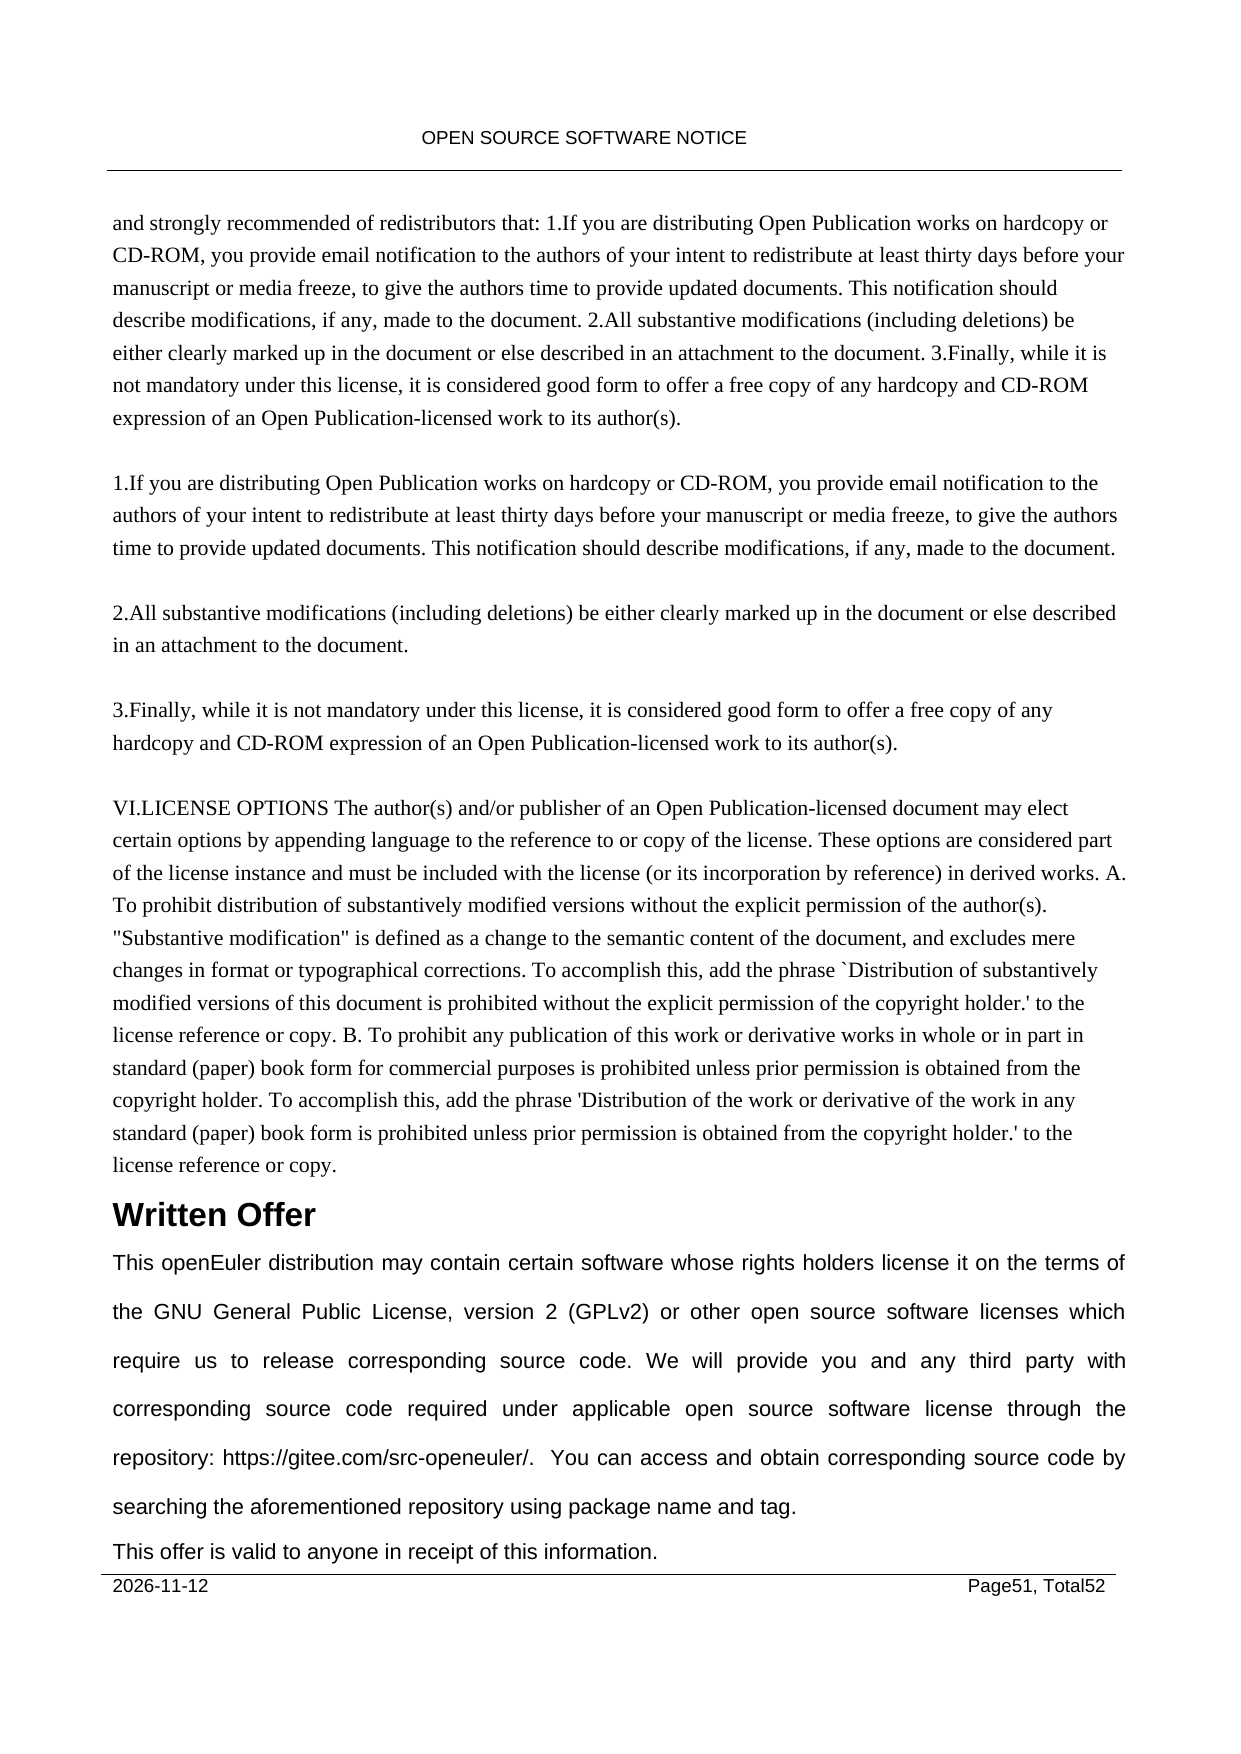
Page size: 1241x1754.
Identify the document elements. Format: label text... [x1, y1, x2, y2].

text This offer is valid to anyone in receipt of this information. [112, 1535, 1128, 1568]
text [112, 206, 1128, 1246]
text This openEuler distribution may contain certain software whose rights holders license it on the terms of the GNU General Public License, version 2 (GPLv2) or other open source software licenses which require us to release corresponding source code. We will provide you and any third party with corresponding source code required under applicable open source software license through the repository: https://gitee.com/src-openeuler/. You can access and obtain corresponding source code by searching the aforementioned repository using package name and tag. [112, 1246, 1128, 1523]
